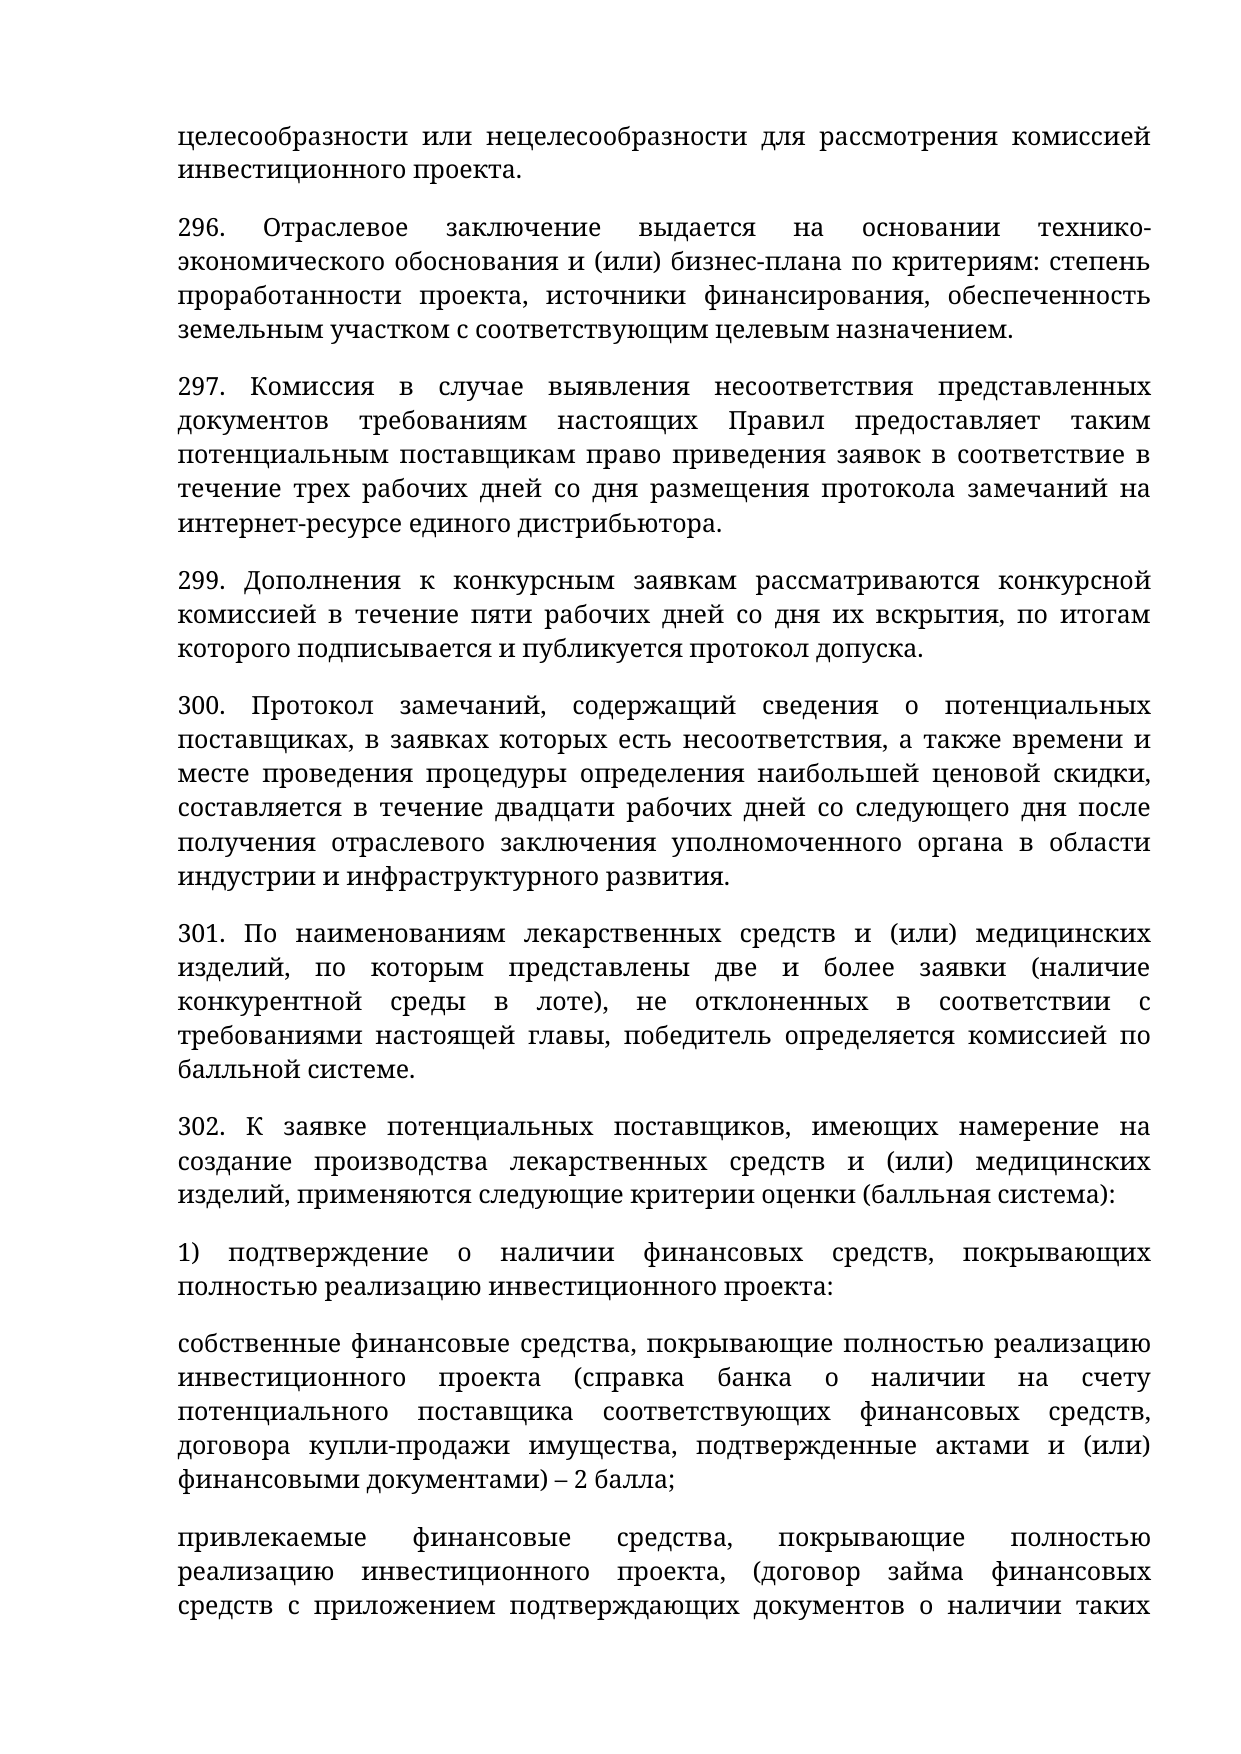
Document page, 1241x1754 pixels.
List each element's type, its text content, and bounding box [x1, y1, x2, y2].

text 299. Дополнения к конкурсным заявкам рассматриваются конкурсной комиссией в течение пяти рабочих дней со дня их вскрытия, по итогам которого подписывается и публикуется протокол допуска. [177, 562, 1152, 665]
text собственные финансовые средства, покрывающие полностью реализацию инвестиционного проекта (справка банка о наличии на счету потенциального поставщика соответствующих финансовых средств, договора купли-продажи имущества, подтвержденные актами и (или) финансовыми документами) – 2 балла; [177, 1326, 1152, 1496]
text 302. К заявке потенциальных поставщиков, имеющих намерение на создание производства лекарственных средств и (или) медицинских изделий, применяются следующие критерии оценки (балльная система): [177, 1109, 1152, 1211]
text 300. Протокол замечаний, содержащий сведения о потенциальных поставщиках, в заявках которых есть несоответствия, а также времени и месте проведения процедуры определения наибольшей ценовой скидки, составляется в течение двадцати рабочих дней со следующего дня после получения отраслевого заключения уполномоченного органа в области индустрии и инфраструктурного развития. [177, 688, 1152, 892]
text 301. По наименованиям лекарственных средств и (или) медицинских изделий, по которым представлены две и более заявки (наличие конкурентной среды в лоте), не отклоненных в соответствии с требованиями настоящей главы, победитель определяется комиссией по балльной системе. [177, 916, 1152, 1086]
text 1) подтверждение о наличии финансовых средств, покрывающих полностью реализацию инвестиционного проекта: [177, 1234, 1152, 1303]
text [177, 1519, 1152, 1622]
text 297. Комиссия в случае выявления несоответствия представленных документов требованиям настоящих Правил предоставляет таким потенциальным поставщикам право приведения заявок в соответствие в течение трех рабочих дней со дня размещения протокола замечаний на интернет-ресурсе единого дистрибьютора. [177, 369, 1152, 539]
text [177, 118, 1152, 186]
text 296. Отраслевое заключение выдается на основании технико-экономического обоснования и (или) бизнес-плана по критериям: степень проработанности проекта, источники финансирования, обеспеченность земельным участком с соответствующим целевым назначением. [177, 209, 1152, 346]
